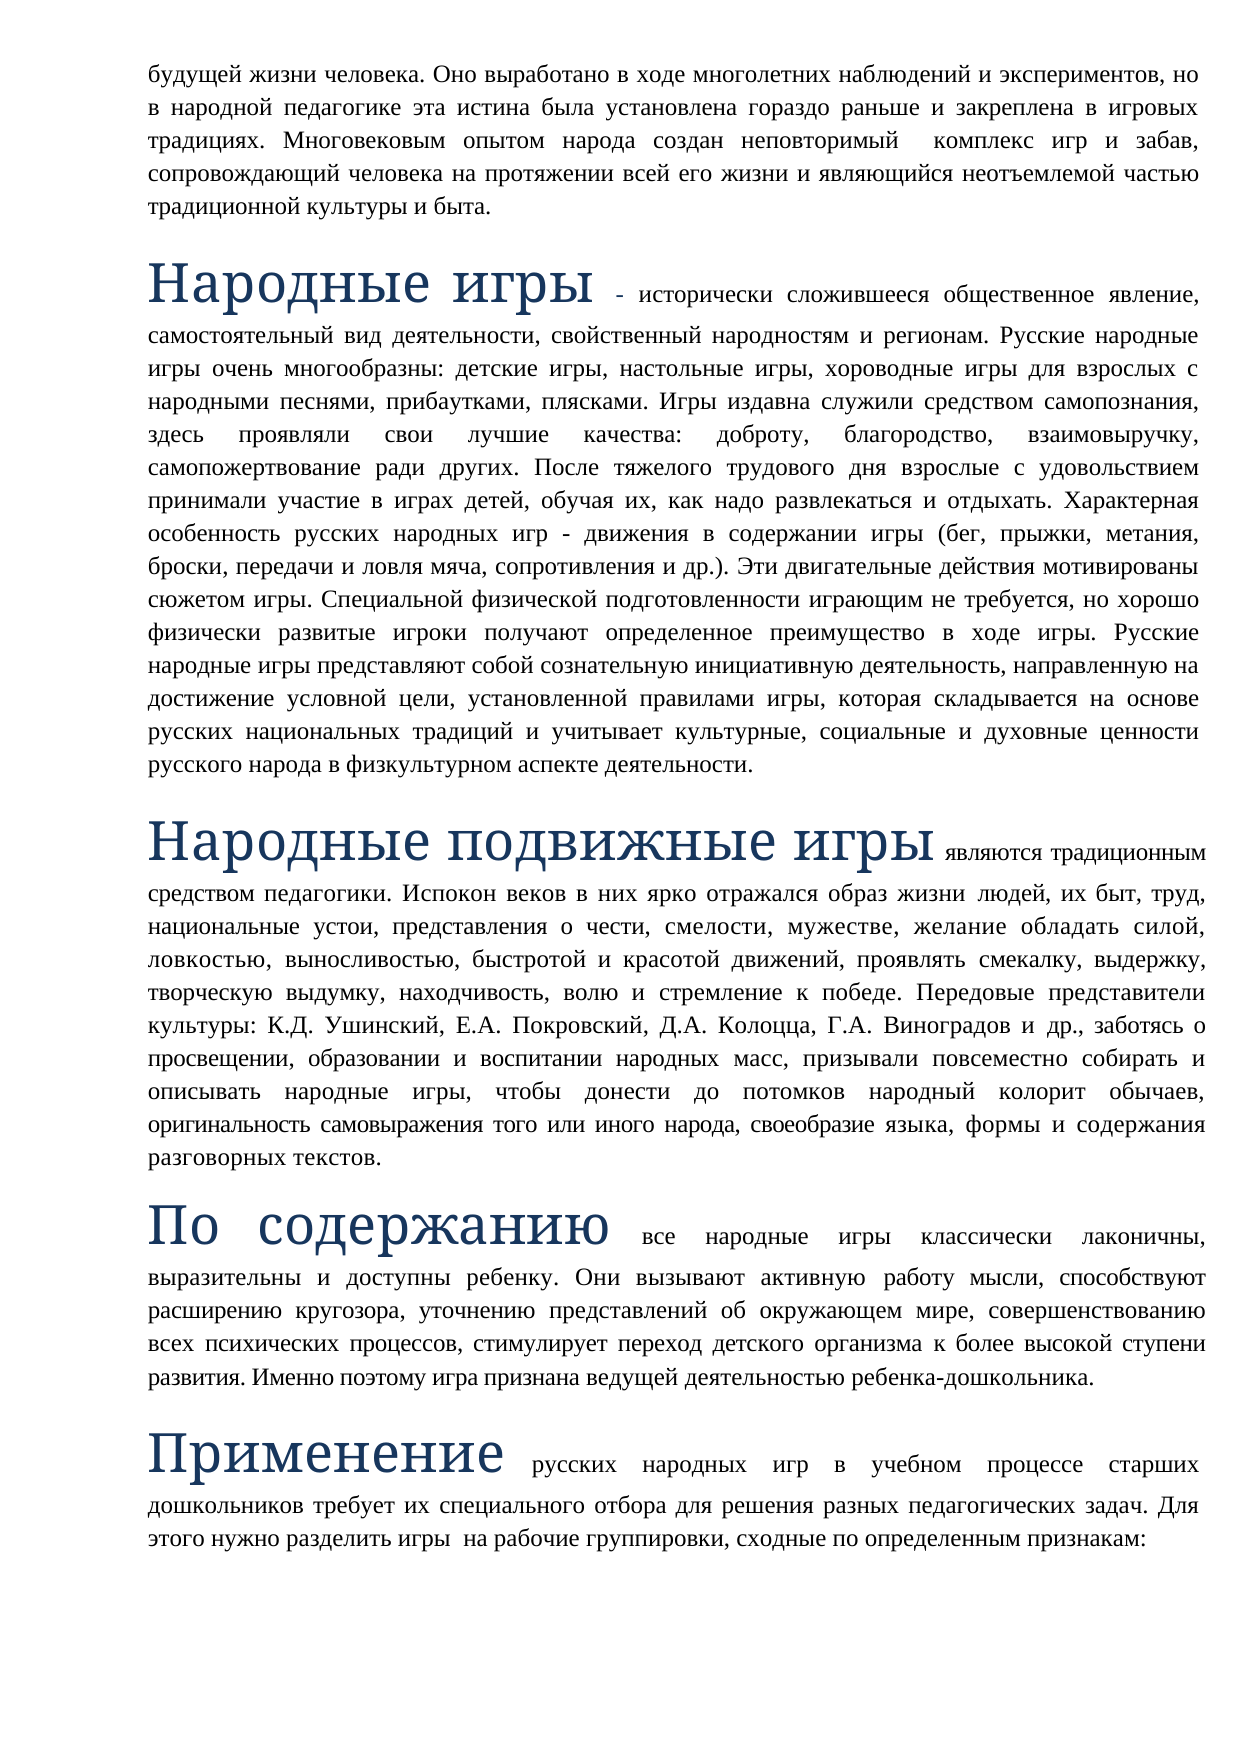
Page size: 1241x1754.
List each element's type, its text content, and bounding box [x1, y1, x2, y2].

text По содержанию все народные игры классически лаконичны, выразительны и доступны ребенку. Они вызывают активную работу мысли, способствуют расширению кругозора, уточнению представлений об окружающем мире, совершенствованию всех психических процессов, стимулирует переход детского организма к более высокой ступени развития. Именно поэтому игра признана ведущей деятельностью ребенка-дошкольника. [148, 1196, 1206, 1390]
text Народные подвижные игры являются традиционным средством педагогики. Испокон веков в них ярко отражался образ жизни людей, их быт, труд, национальные устои, представления о чести, смелости, мужестве, желание обладать силой, ловкостью, выносливостью, быстротой и красотой движений, проявлять смекалку, выдержку, творческую выдумку, находчивость, волю и стремление к победе. Передовые представители культуры: К.Д. Ушинский, Е.А. Покровский, Д.А. Колоцца, Г.А. Виноградов и др., заботясь о просвещении, образовании и воспитании народных масс, призывали повсеместно собирать и описывать народные игры, чтобы донести до потомков народный колорит обычаев, оригинальность самовыражения того или иного народа, своеобразие языка, формы и содержания разговорных текстов. [148, 811, 1206, 1171]
text Народные игры - исторически сложившееся общественное явление, самостоятельный вид деятельности, свойственный народностям и регионам. Русские народные игры очень многообразны: детские игры, настольные игры, хороводные игры для взрослых с народными песнями, прибаутками, плясками. Игры издавна служили средством самопознания, здесь проявляли свои лучшие качества: доброту, благородство, взаимовыручку, самопожертвование ради других. После тяжелого трудового дня взрослые с удовольствием принимали участие в играх детей, обучая их, как надо развлекаться и отдыхать. Характерная особенность русских народных игр - движения в содержании игры (бег, прыжки, метания, броски, передачи и ловля мяча, сопротивления и др.). Эти двигательные действия мотивированы сюжетом игры. Специальной физической подготовленности играющим не требуется, но хорошо физически развитые игроки получают определенное преимущество в ходе игры. Русские народные игры представляют собой сознательную инициативную деятельность, направленную на достижение условной цели, установленной правилами игры, которая складывается на основе русских национальных традиций и учитывает культурные, социальные и духовные ценности русского народа в физкультурном аспекте деятельности. [148, 253, 1200, 778]
text Применение русских народных игр в учебном процессе старших дошкольников требует их специального отбора для решения разных педагогических задач. Для этого нужно разделить игры на рабочие группировки, сходные по определенным признакам: [148, 1424, 1200, 1552]
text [148, 59, 1200, 220]
